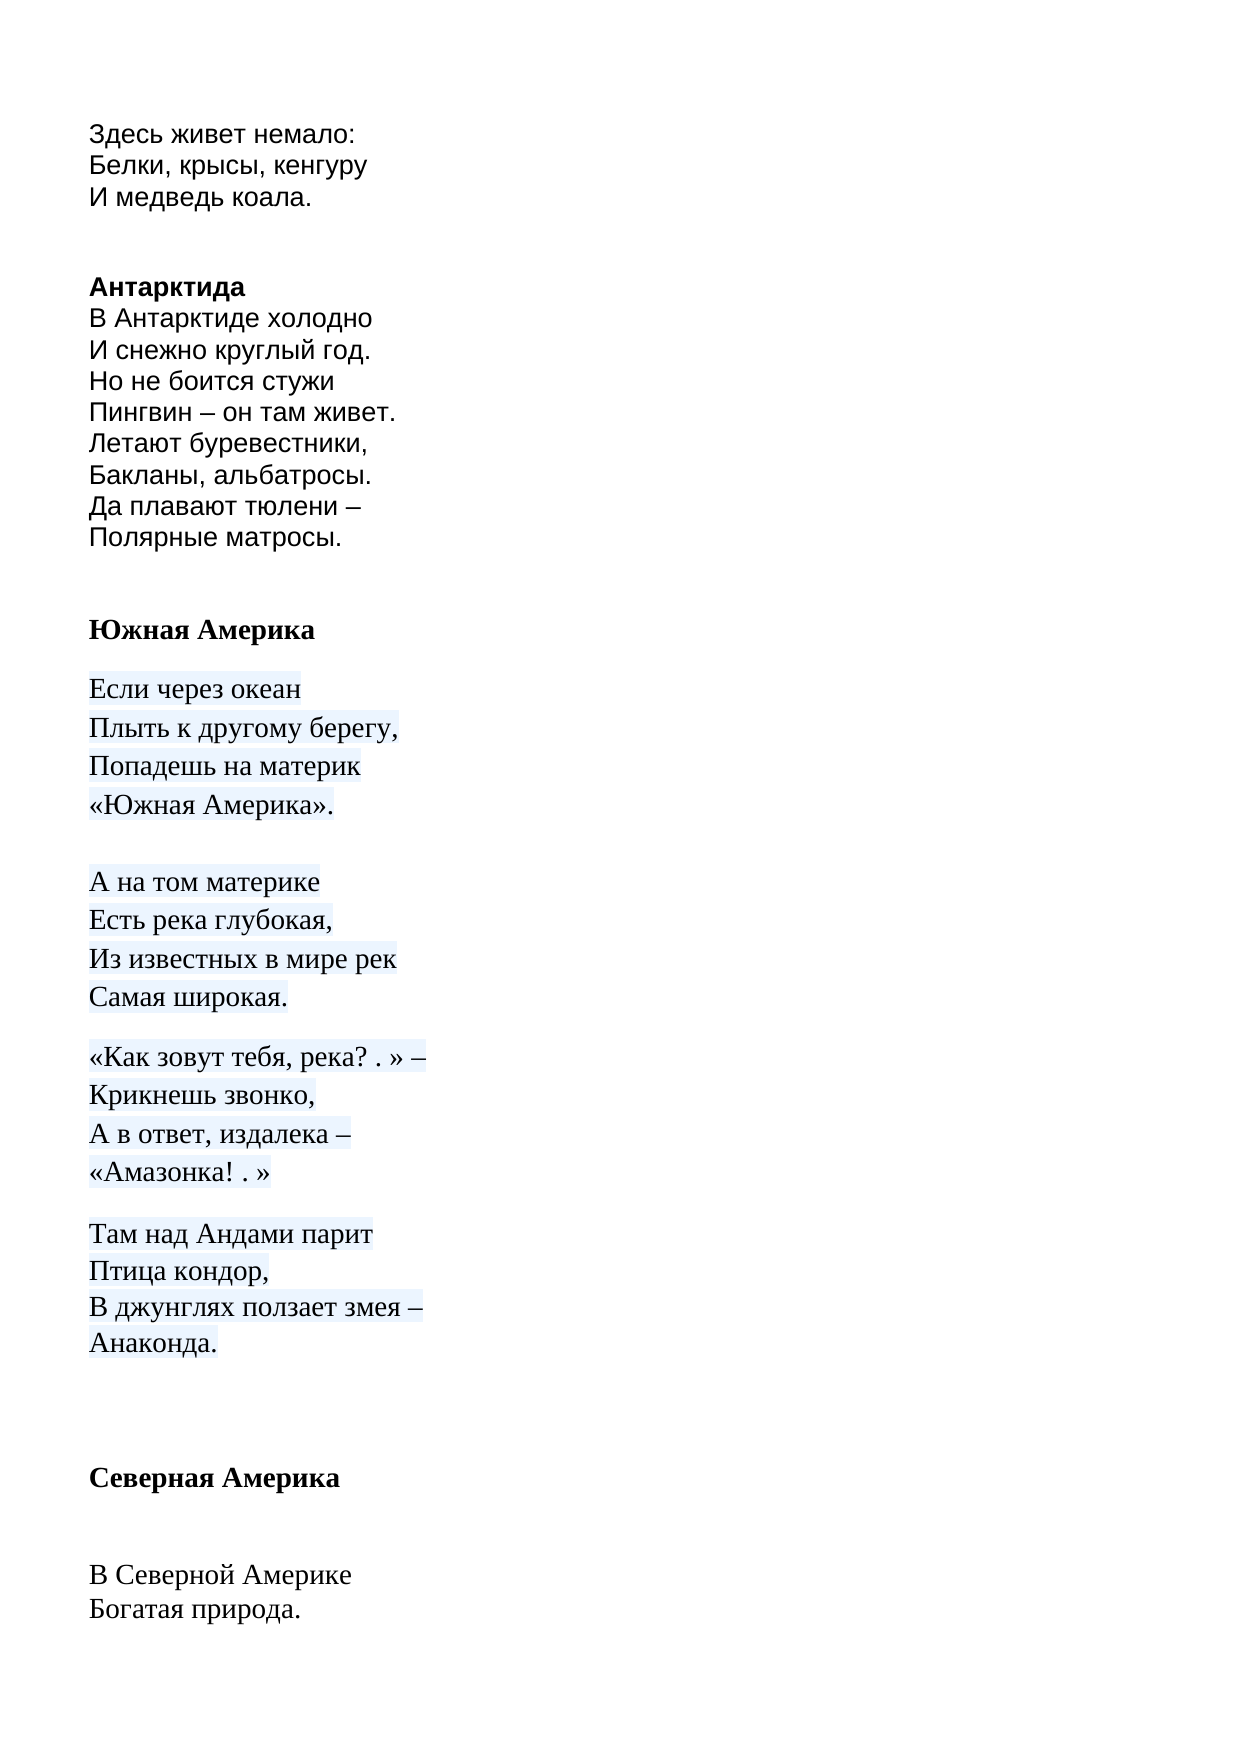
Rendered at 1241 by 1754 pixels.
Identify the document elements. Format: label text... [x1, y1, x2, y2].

text Южная Америка [88, 612, 1063, 645]
text Там над Андами парит Птица кондор, В джунглях ползает змея – Анаконда. [88, 1214, 1063, 1431]
text «Как зовут тебя, река? . » – Крикнешь звонко, А в ответ, издалека – «Амазонка! . » [88, 1039, 1063, 1188]
text Если через океан Плыть к другому берегу, Попадешь на материк «Южная Америка». А на том материке Есть река глубокая, Из известных в мире рек Самая широкая. [88, 671, 1063, 1013]
text Северная Америка [88, 1458, 1063, 1530]
text Антарктида В Антарктиде холодно И снежно круглый год. Но не боится стужи Пингвин – он там живет. [88, 271, 1063, 427]
text В Северной Америке [88, 1557, 1063, 1591]
text Летают буревестники, Бакланы, альбатросы. Да плавают тюлени – Полярные матросы. [88, 427, 1063, 552]
text Богатая природа. [88, 1591, 1063, 1624]
